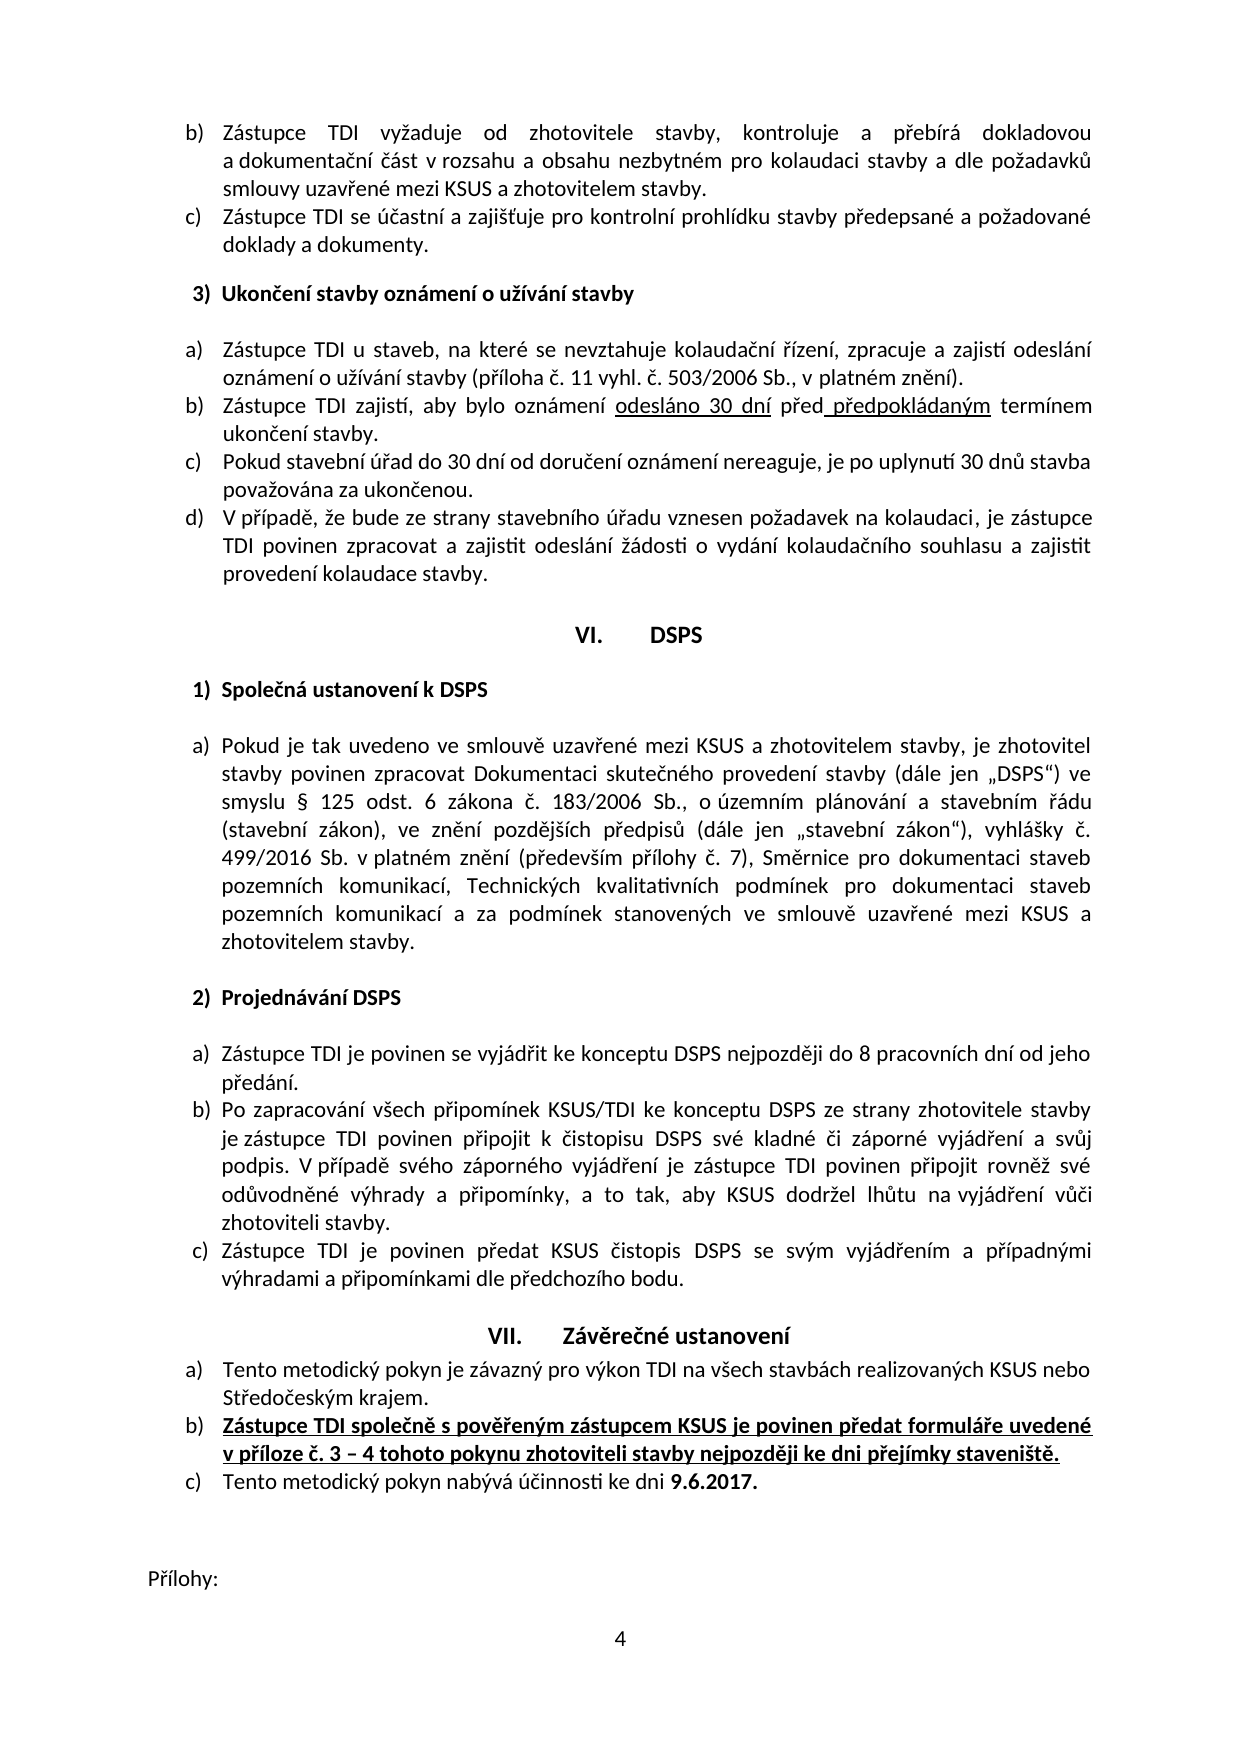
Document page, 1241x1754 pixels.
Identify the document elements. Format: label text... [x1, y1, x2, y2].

list Pokud stavební úřad do 30 dní od doručení oznámení nereaguje, je po uplynutí 30 dnů stavba považována za ukončenou. [185, 447, 1093, 503]
list Zástupce TDI společně s pověřeným zástupcem KSUS je povinen předat formuláře uvedené v příloze č. 3 – 4 tohoto pokynu zhotoviteli stavby nejpozději ke dni přejímky staveniště. [185, 1411, 1093, 1467]
list Po zapracování všech připomínek KSUS/TDI ke konceptu DSPS ze strany zhotovitele stavby je zástupce TDI povinen připojit k čistopisu DSPS své kladné či záporné vyjádření a svůj podpis. V případě svého záporného vyjádření je zástupce TDI povinen připojit rovněž své odůvodněné výhrady a připomínky, a to tak, aby KSUS dodržel lhůtu na vyjádření vůči zhotoviteli stavby. [192, 1096, 1093, 1236]
list Zástupce TDI vyžaduje od zhotovitele stavby, kontroluje a přebírá dokladovou a dokumentační část v rozsahu a obsahu nezbytném pro kolaudaci stavby a dle požadavků smlouvy uzavřené mezi KSUS a zhotovitelem stavby. [185, 118, 1093, 202]
list Projednávání DSPS [192, 983, 1093, 1012]
list V případě, že bude ze strany stavebního úřadu vznesen požadavek na kolaudaci, je zástupce TDI povinen zpracovat a zajistit odeslání žádosti o vydání kolaudačního souhlasu a zajistit provedení kolaudace stavby. [185, 503, 1093, 587]
list Zástupce TDI je povinen předat KSUS čistopis DSPS se svým vyjádřením a případnými výhradami a připomínkami dle předchozího bodu. [192, 1236, 1093, 1292]
list Pokud je tak uvedeno ve smlouvě uzavřené mezi KSUS a zhotovitelem stavby, je zhotovitel stavby povinen zpracovat Dokumentaci skutečného provedení stavby (dále jen „DSPS“) ve smyslu § 125 odst. 6 zákona č. 183/2006 Sb., o územním plánování a stavebním řádu (stavební zákon), ve znění pozdějších předpisů (dále jen „stavební zákon“), vyhlášky č. 499/2016 Sb. v platném znění (především přílohy č. 7), Směrnice pro dokumentaci staveb pozemních komunikací, Technických kvalitativních podmínek pro dokumentaci staveb pozemních komunikací a za podmínek stanovených ve smlouvě uzavřené mezi KSUS a zhotovitelem stavby. [192, 731, 1093, 956]
list Společná ustanovení k DSPS [192, 675, 1093, 703]
list Zástupce TDI se účastní a zajišťuje pro kontrolní prohlídku stavby předepsané a požadované doklady a dokumenty. [185, 202, 1093, 258]
list Zástupce TDI u staveb, na které se nevztahuje kolaudační řízení, zpracuje a zajistí odeslání oznámení o užívání stavby (příloha č. 11 vyhl. č. 503/2006 Sb., v platném znění). [185, 335, 1093, 391]
list Ukončení stavby oznámení o užívání stavby [192, 279, 1093, 307]
text Přílohy: [148, 1564, 1093, 1593]
list Závěrečné ustanovení [185, 1320, 1093, 1350]
list Tento metodický pokyn nabývá účinnosti ke dni 9.6.2017. [185, 1467, 1093, 1495]
list Zástupce TDI je povinen se vyjádřit ke konceptu DSPS nejpozději do 8 pracovních dní od jeho předání. [192, 1039, 1093, 1096]
list DSPS [185, 619, 1093, 650]
list Tento metodický pokyn je závazný pro výkon TDI na všech stavbách realizovaných KSUS nebo Středočeským krajem. [185, 1355, 1093, 1411]
list Zástupce TDI zajistí, aby bylo oznámení odesláno 30 dní před předpokládaným termínem ukončení stavby. [185, 391, 1093, 447]
